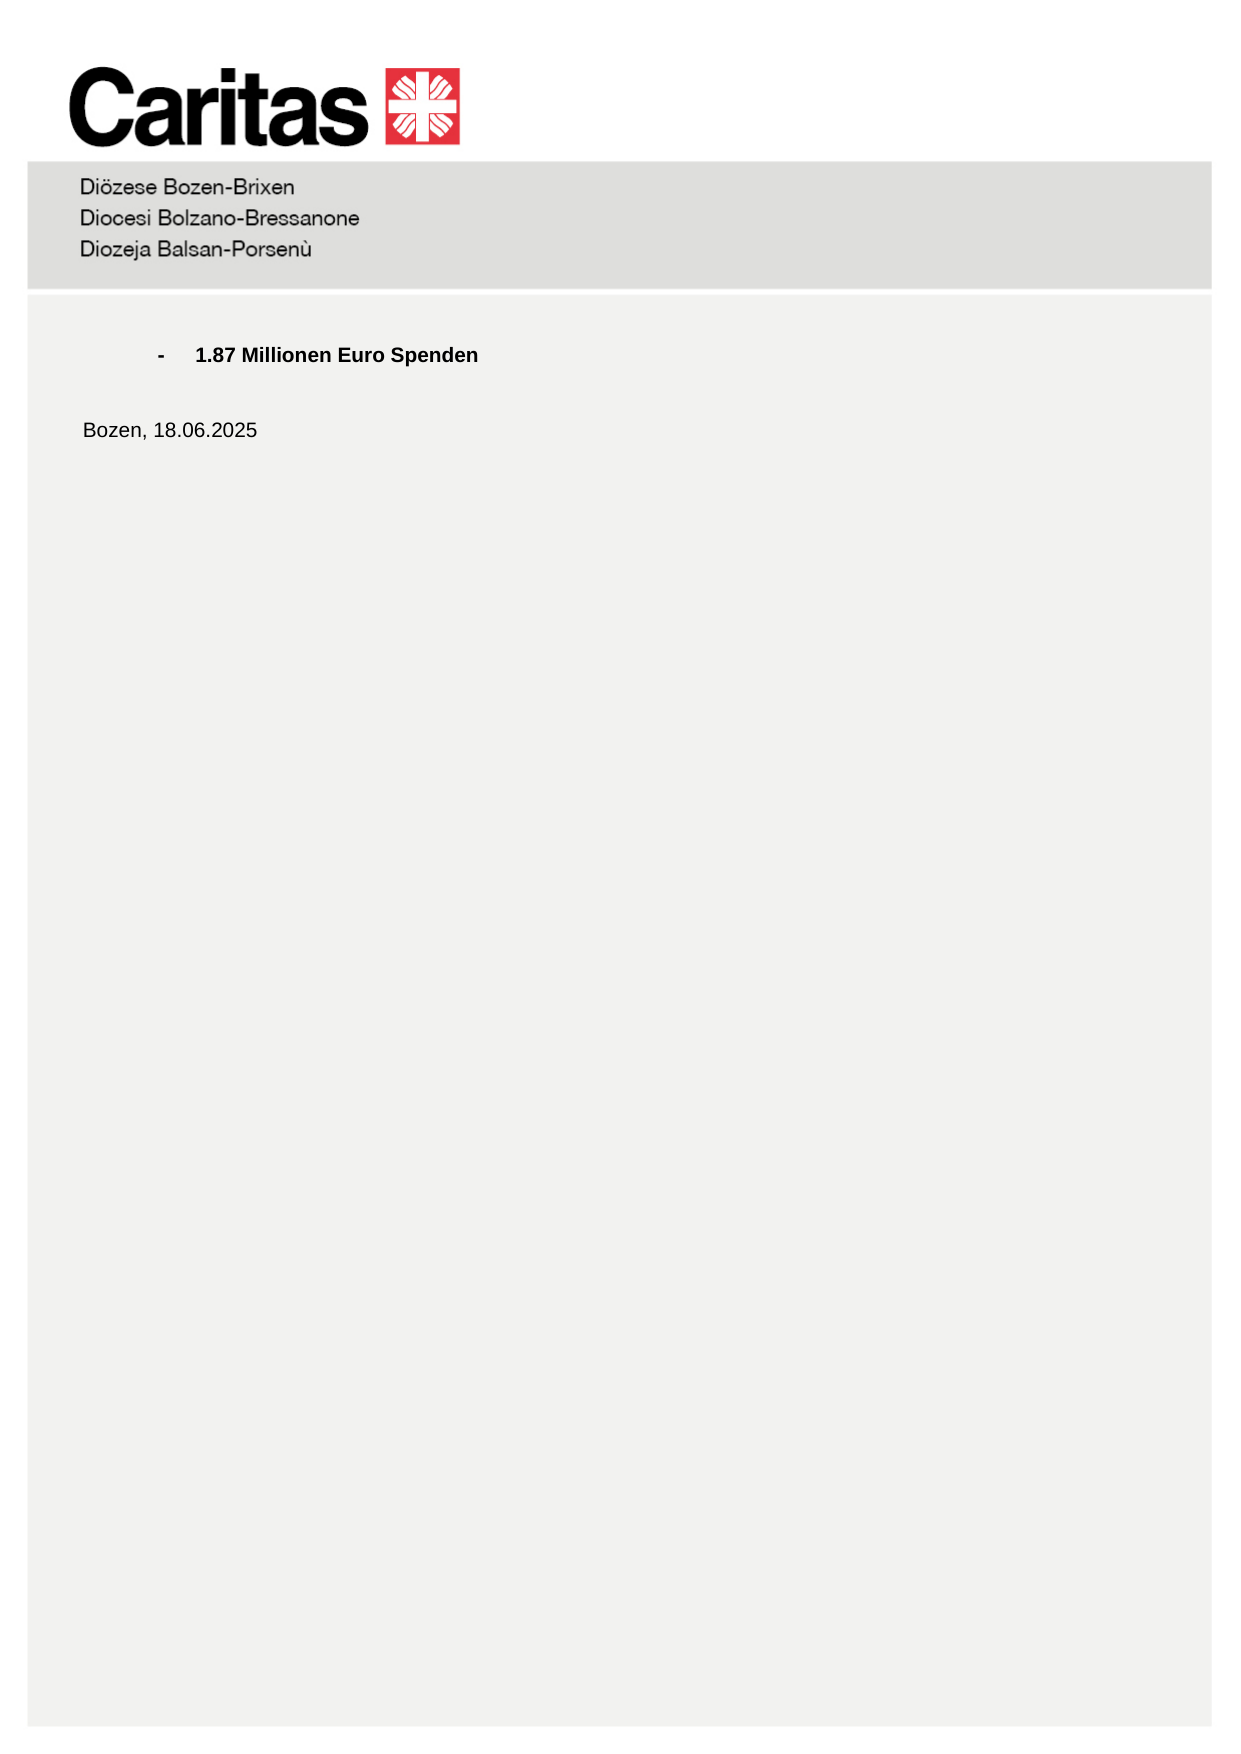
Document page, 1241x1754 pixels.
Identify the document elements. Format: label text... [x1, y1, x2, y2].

list 1.87 Millionen Euro Spenden [158, 340, 1033, 368]
text Bozen, 18.06.2025 [83, 418, 1033, 442]
picture [0, 0, 1241, 1754]
